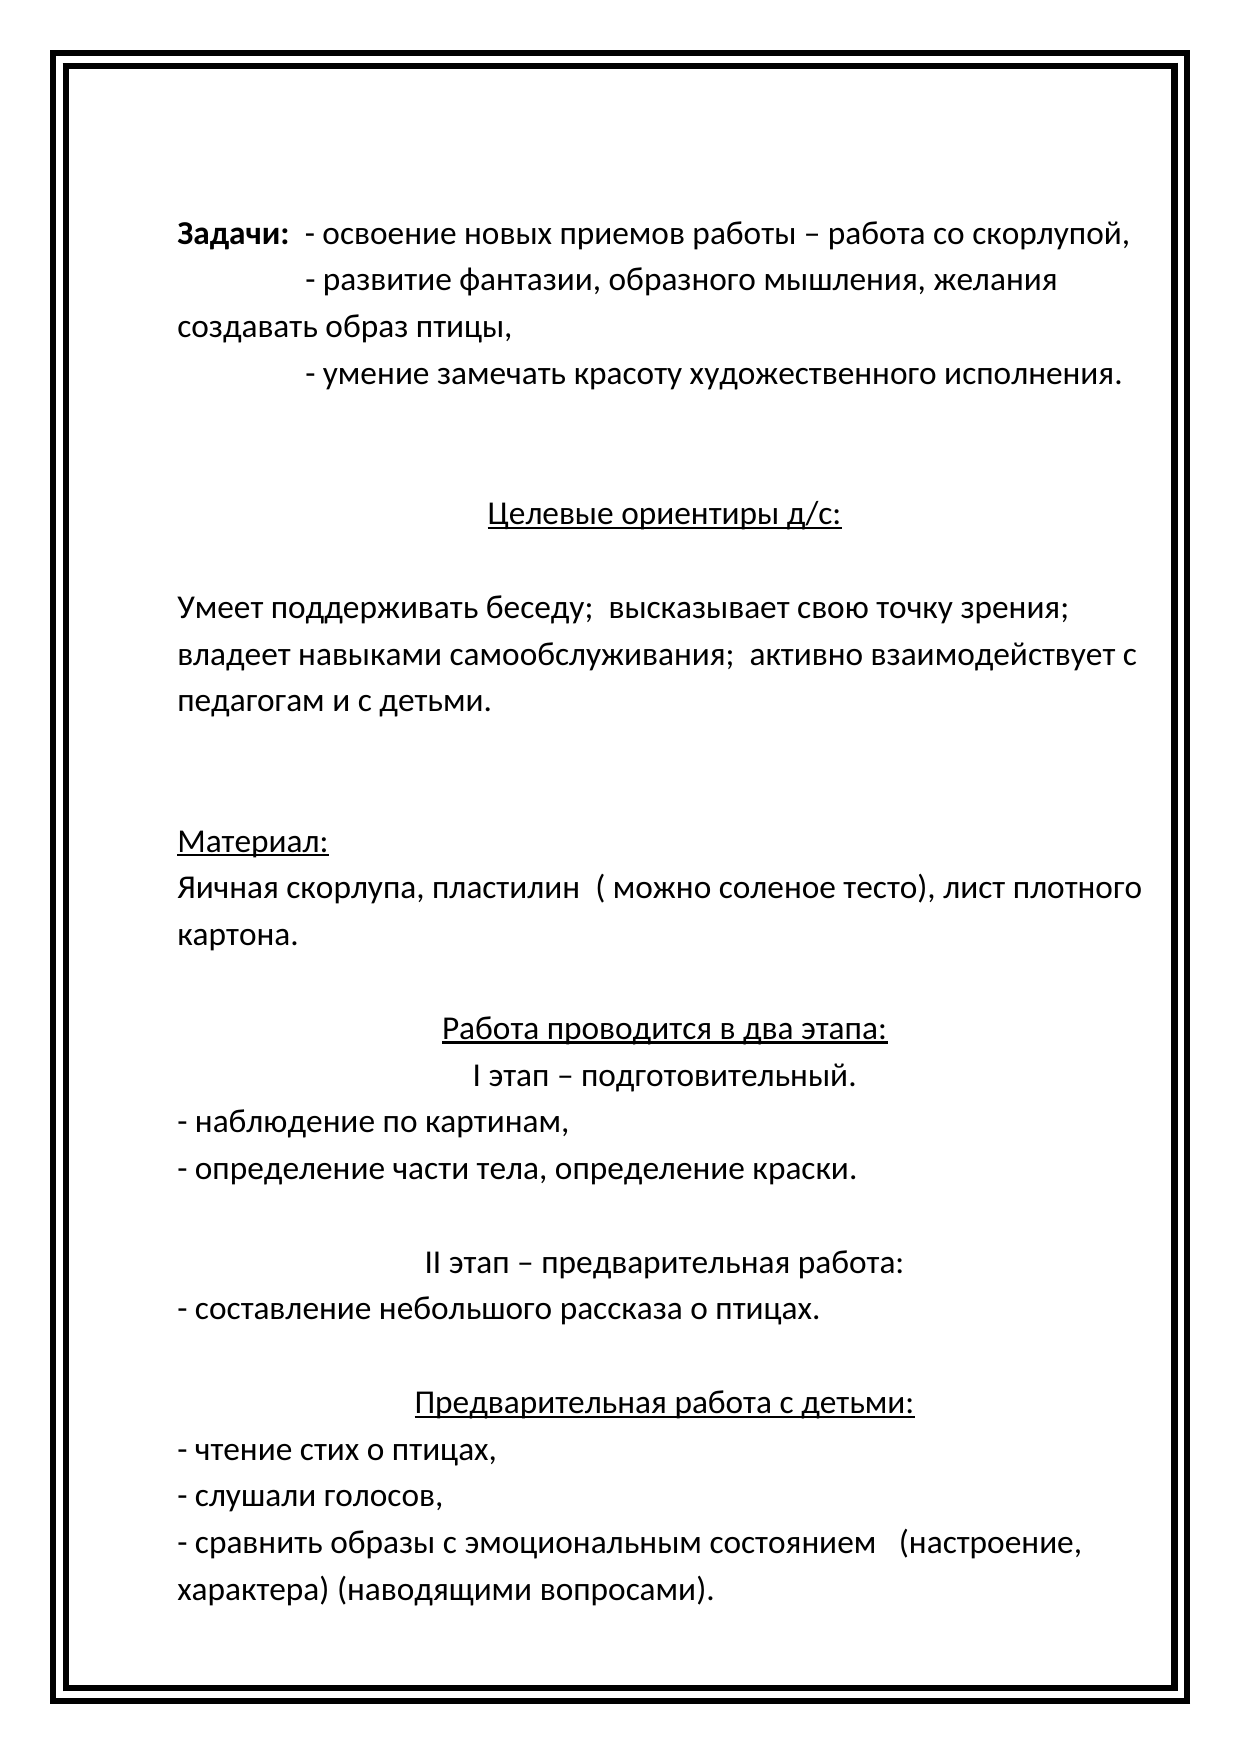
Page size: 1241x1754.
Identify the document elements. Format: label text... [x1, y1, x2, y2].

text - умение замечать красоту художественного исполнения. [177, 352, 1152, 393]
text - сравнить образы с эмоциональным состоянием (настроение, характера) (наводящими вопросами). [177, 1521, 1152, 1609]
text - определение части тела, определение краски. [177, 1147, 1152, 1188]
text II этап – предварительная работа: [177, 1241, 1152, 1281]
text Целевые ориентиры д/с: [177, 492, 1152, 533]
text Задачи: - освоение новых приемов работы – работа со скорлупой, [177, 212, 1152, 252]
text - развитие фантазии, образного мышления, желания создавать образ птицы, [177, 258, 1152, 346]
text Работа проводится в два этапа: [177, 1007, 1152, 1047]
text - наблюдение по картинам, [177, 1100, 1152, 1141]
text I этап – подготовительный. [177, 1053, 1152, 1094]
text Яичная скорлупа, пластилин ( можно соленое тесто), лист плотного картона. [177, 866, 1152, 954]
text Предварительная работа с детьми: [177, 1381, 1152, 1422]
text - составление небольшого рассказа о птицах. [177, 1287, 1152, 1328]
text - чтение стих о птицах, [177, 1428, 1152, 1468]
text Материал: [177, 820, 1152, 860]
text - слушали голосов, [177, 1474, 1152, 1515]
text Умеет поддерживать беседу; высказывает свою точку зрения; владеет навыками самообслуживания; активно взаимодействует с педагогам и с детьми. [177, 586, 1152, 720]
